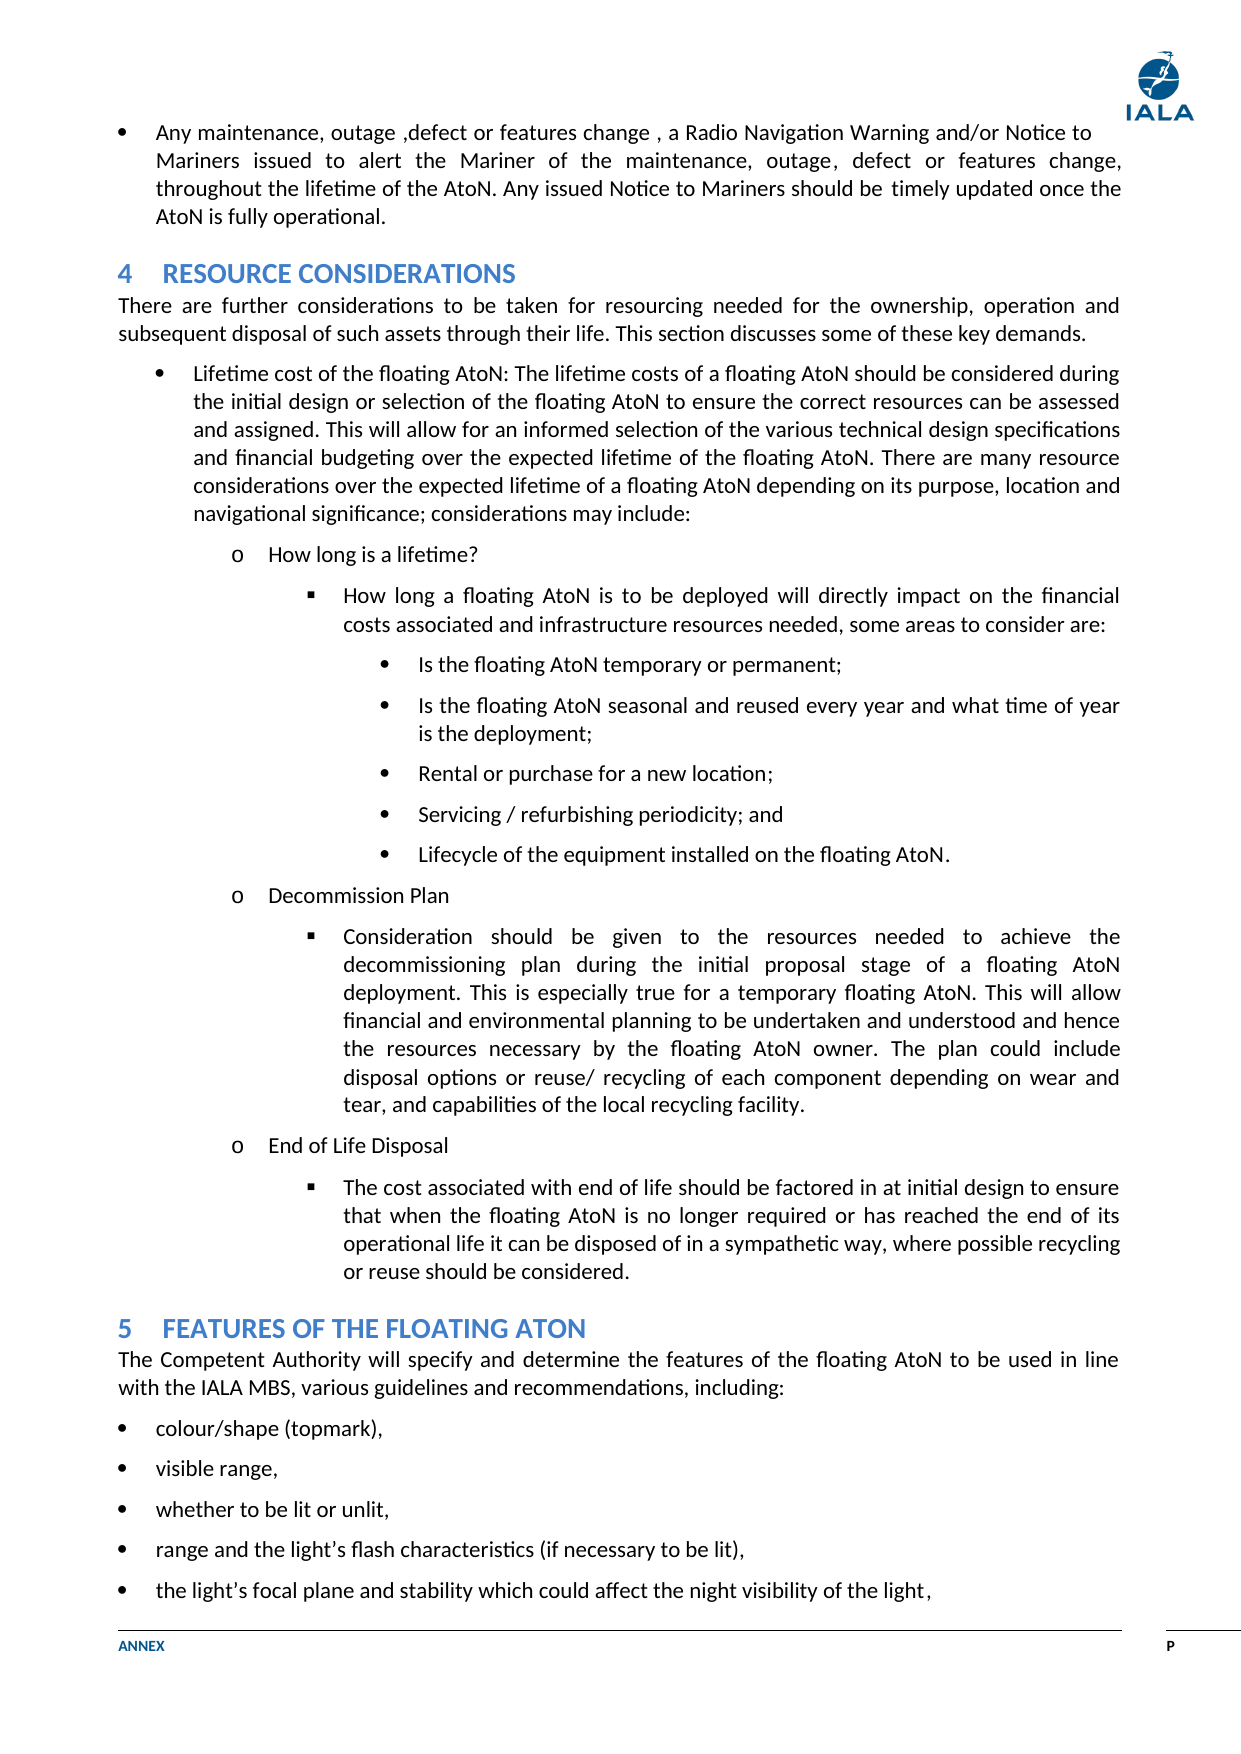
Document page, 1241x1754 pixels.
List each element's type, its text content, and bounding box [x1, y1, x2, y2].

list How long is a lifetime? [231, 540, 1122, 569]
list How long a floating AtoN is to be deployed will directly impact on the financial costs associated and infrastructure resources needed, some areas to consider are: [306, 582, 1122, 638]
list The cost associated with end of life should be factored in at initial design to ensure that when the floating AtoN is no longer required or has reached the end of its operational life it can be disposed of in a sympathetic way, where possible recycling or reuse should be considered. [306, 1173, 1122, 1285]
list Lifetime cost of the floating AtoN: The lifetime costs of a floating AtoN should be considered during the initial design or selection of the floating AtoN to ensure the correct resources can be assessed and assigned. This will allow for an informed selection of the various technical design specifications and financial budgeting over the expected lifetime of the floating AtoN. There are many resource considerations over the expected lifetime of a floating AtoN depending on its purpose, location and navigational significance; considerations may include: [156, 359, 1122, 527]
list range and the light’s flash characteristics (if necessary to be lit), [118, 1536, 1122, 1564]
list Any maintenance, outage ,defect or features change , a Radio Navigation Warning and/or Notice to Mariners issued to alert the Mariner of the maintenance, outage, defect or features change, throughout the lifetime of the AtoN. Any issued Notice to Mariners should be timely updated once the AtoN is fully operational. [118, 118, 1122, 230]
list Decommission Plan [231, 881, 1122, 910]
list Consideration should be given to the resources needed to achieve the decommissioning plan during the initial proposal stage of a floating AtoN deployment. This is especially true for a temporary floating AtoN. This will allow financial and environmental planning to be undertaken and understood and hence the resources necessary by the floating AtoN owner. The plan could include disposal options or reuse/ recycling of each component depending on wear and tear, and capabilities of the local recycling facility. [306, 922, 1122, 1119]
list End of Life Disposal [231, 1131, 1122, 1160]
list Is the floating AtoN temporary or permanent; [381, 650, 1122, 678]
list Features of the floating AtoN [117, 1310, 1122, 1346]
list Lifecycle of the equipment installed on the floating AtoN. [381, 840, 1122, 868]
list the light’s focal plane and stability which could affect the night visibility of the light, [118, 1576, 1122, 1604]
list colour/shape (topmark), [118, 1414, 1122, 1442]
text There are further considerations to be taken for resourcing needed for the ownership, operation and subsequent disposal of such assets through their life. This section discusses some of these key demands. [118, 291, 1122, 347]
list whether to be lit or unlit, [118, 1495, 1122, 1523]
list visible range, [118, 1454, 1122, 1483]
list Is the floating AtoN seasonal and reused every year and what time of year is the deployment; [381, 691, 1122, 747]
list Servicing / refurbishing periodicity; and [381, 800, 1122, 828]
list Resource Considerations [117, 255, 1122, 291]
text The Competent Authority will specify and determine the features of the floating AtoN to be used in line with the IALA MBS, various guidelines and recommendations, including: [118, 1346, 1122, 1402]
picture [1111, 43, 1206, 136]
list Rental or purchase for a new location; [381, 759, 1122, 787]
